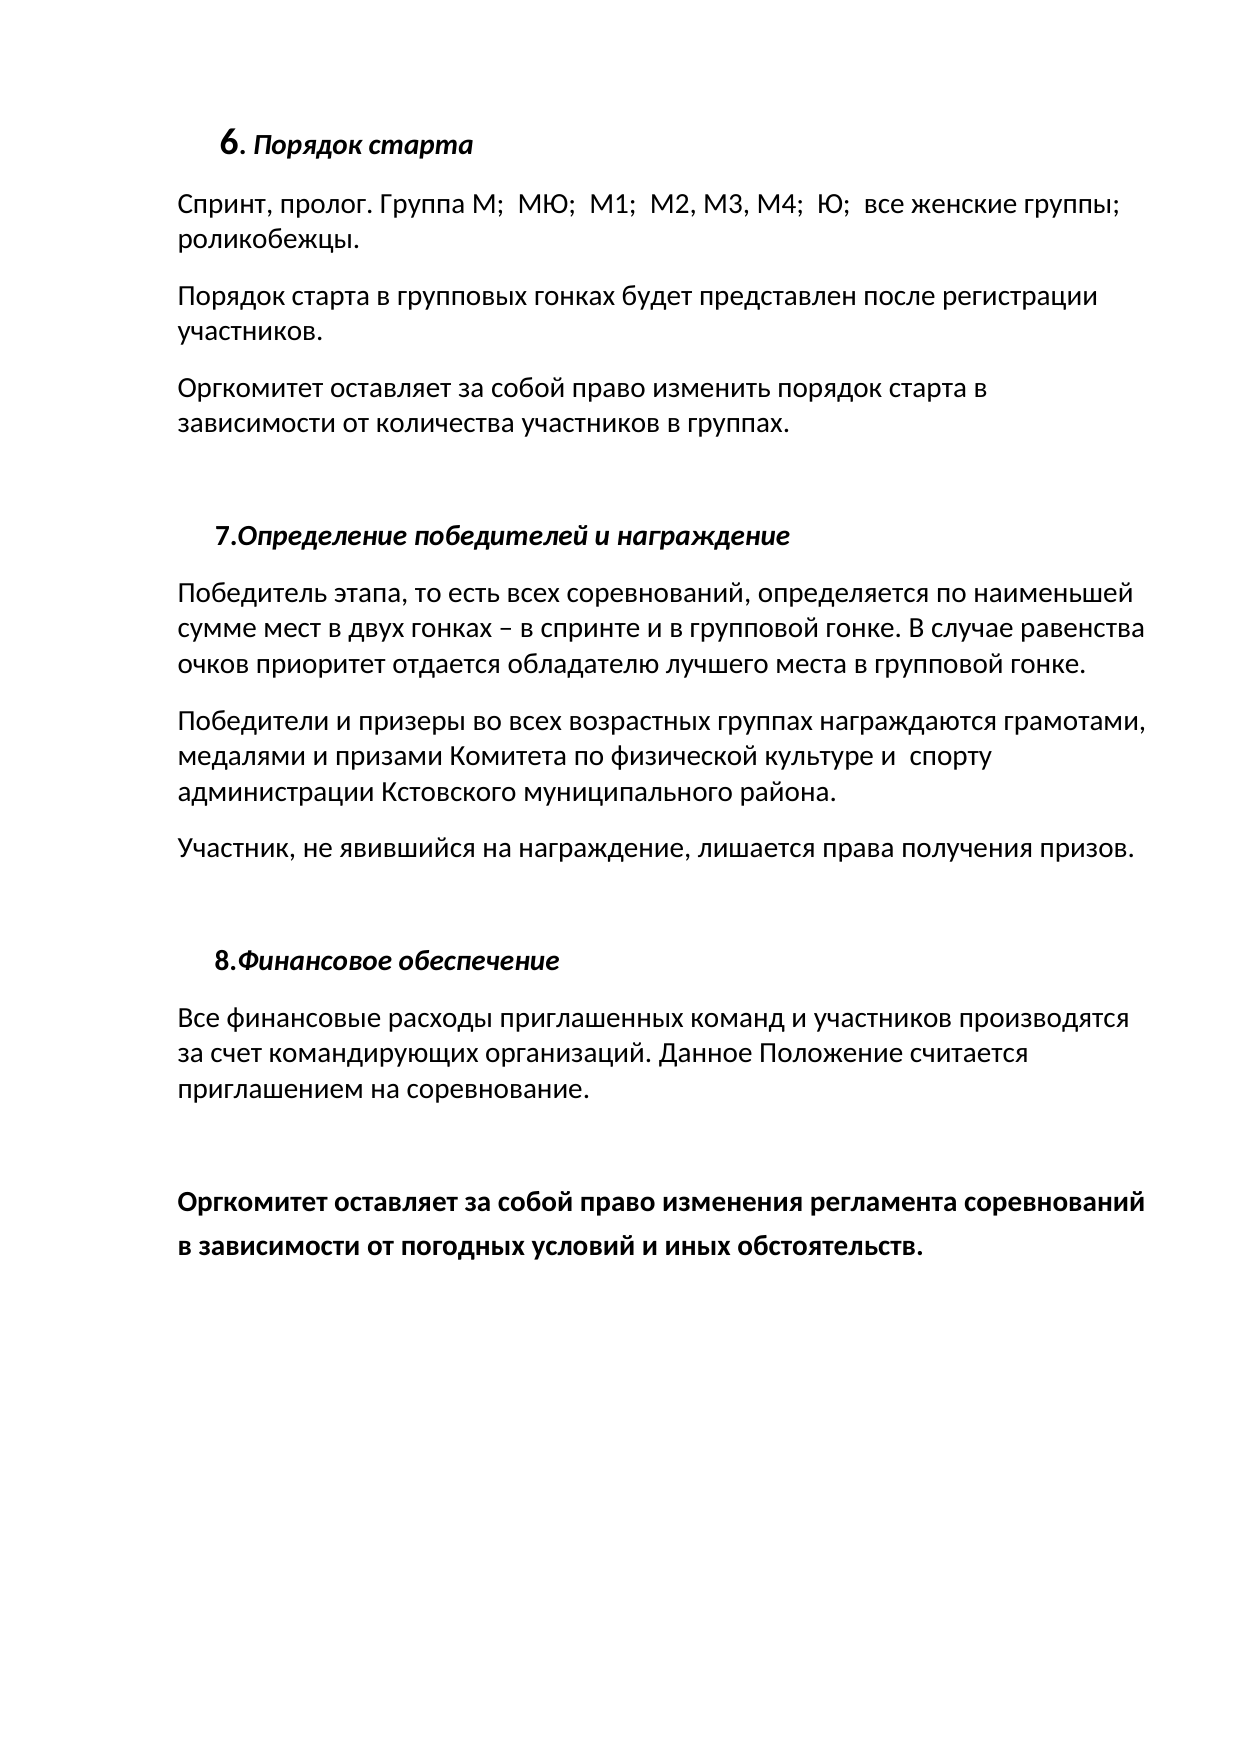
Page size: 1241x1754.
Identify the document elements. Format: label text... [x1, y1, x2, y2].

text Все финансовые расходы приглашенных команд и участников производятся за счет командирующих организаций. Данное Положение считается приглашением на соревнование. [177, 999, 1152, 1106]
text 6. Порядок старта [177, 118, 1152, 164]
text Оргкомитет оставляет за собой право изменения регламента соревнований в зависимости от погодных условий и иных обстоятельств. [177, 1183, 1152, 1264]
text 7.Определение победителей и награждение [215, 517, 1152, 553]
text Участник, не явившийся на награждение, лишается права получения призов. [177, 829, 1152, 865]
text Победитель этапа, то есть всех соревнований, определяется по наименьшей сумме мест в двух гонках – в спринте и в групповой гонке. В случае равенства очков приоритет отдается обладателю лучшего места в групповой гонке. [177, 574, 1152, 681]
text 8.Финансовое обеспечение [214, 942, 1152, 978]
text Порядок старта в групповых гонках будет представлен после регистрации участников. [177, 277, 1152, 348]
text Спринт, пролог. Группа М; МЮ; М1; М2, М3, М4; Ю; все женские группы; роликобежцы. [177, 185, 1152, 256]
text Победители и призеры во всех возрастных группах награждаются грамотами, медалями и призами Комитета по физической культуре и спорту администрации Кстовского муниципального района. [177, 702, 1152, 808]
text Оргкомитет оставляет за собой право изменить порядок старта в зависимости от количества участников в группах. [177, 369, 1152, 440]
